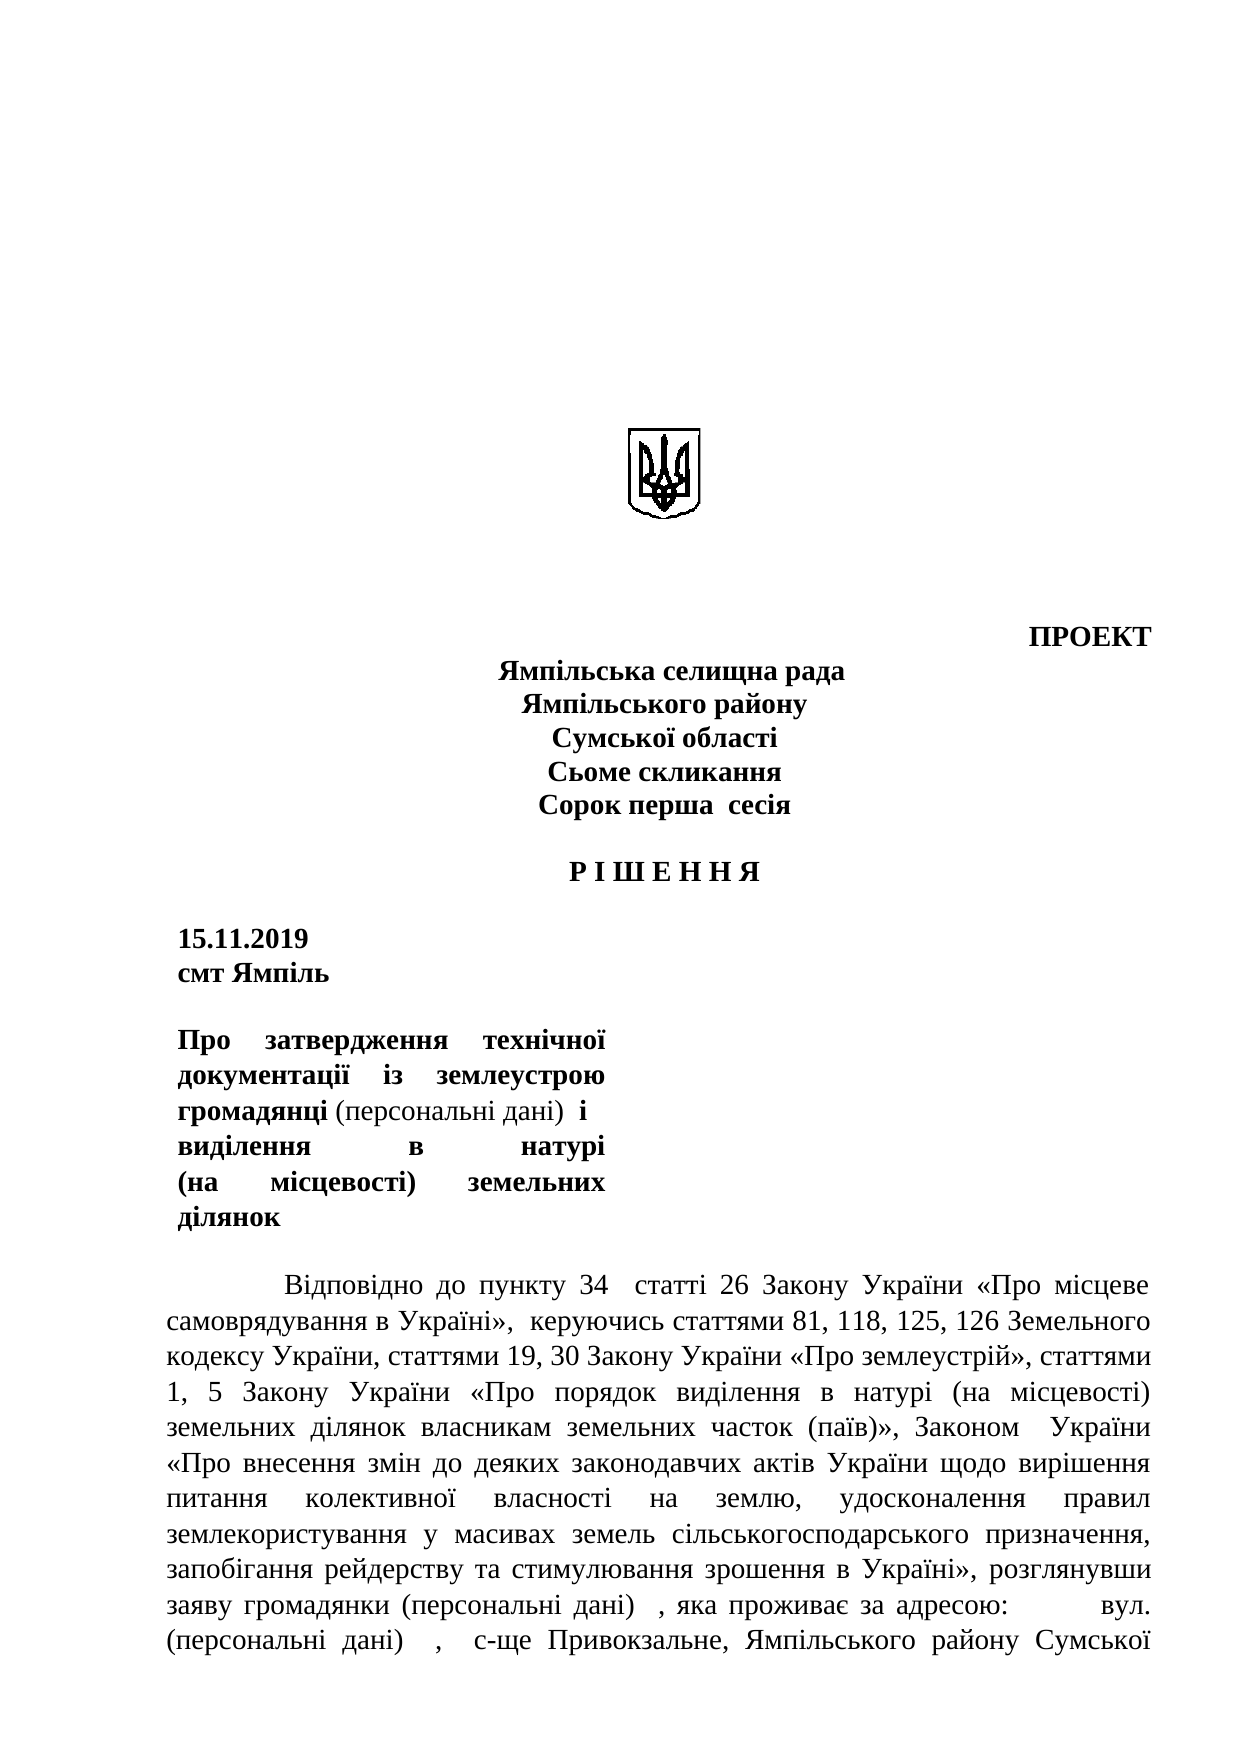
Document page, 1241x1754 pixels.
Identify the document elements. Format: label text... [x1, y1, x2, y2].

text Сьоме скликання [177, 754, 1152, 787]
table_header [166, 1022, 673, 1235]
text Р І Ш Е Н Н Я [177, 854, 1152, 888]
text Ямпільського району [177, 687, 1152, 720]
text Ямпільська селищна рада [177, 653, 1152, 687]
text Сумської області [177, 720, 1152, 754]
text смт Ямпіль [177, 955, 1152, 988]
text Сорок перша сесія [177, 787, 1152, 821]
text 15.11.2019 [177, 921, 1152, 955]
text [166, 1267, 1152, 1656]
text ПРОЕКТ [177, 619, 1152, 653]
